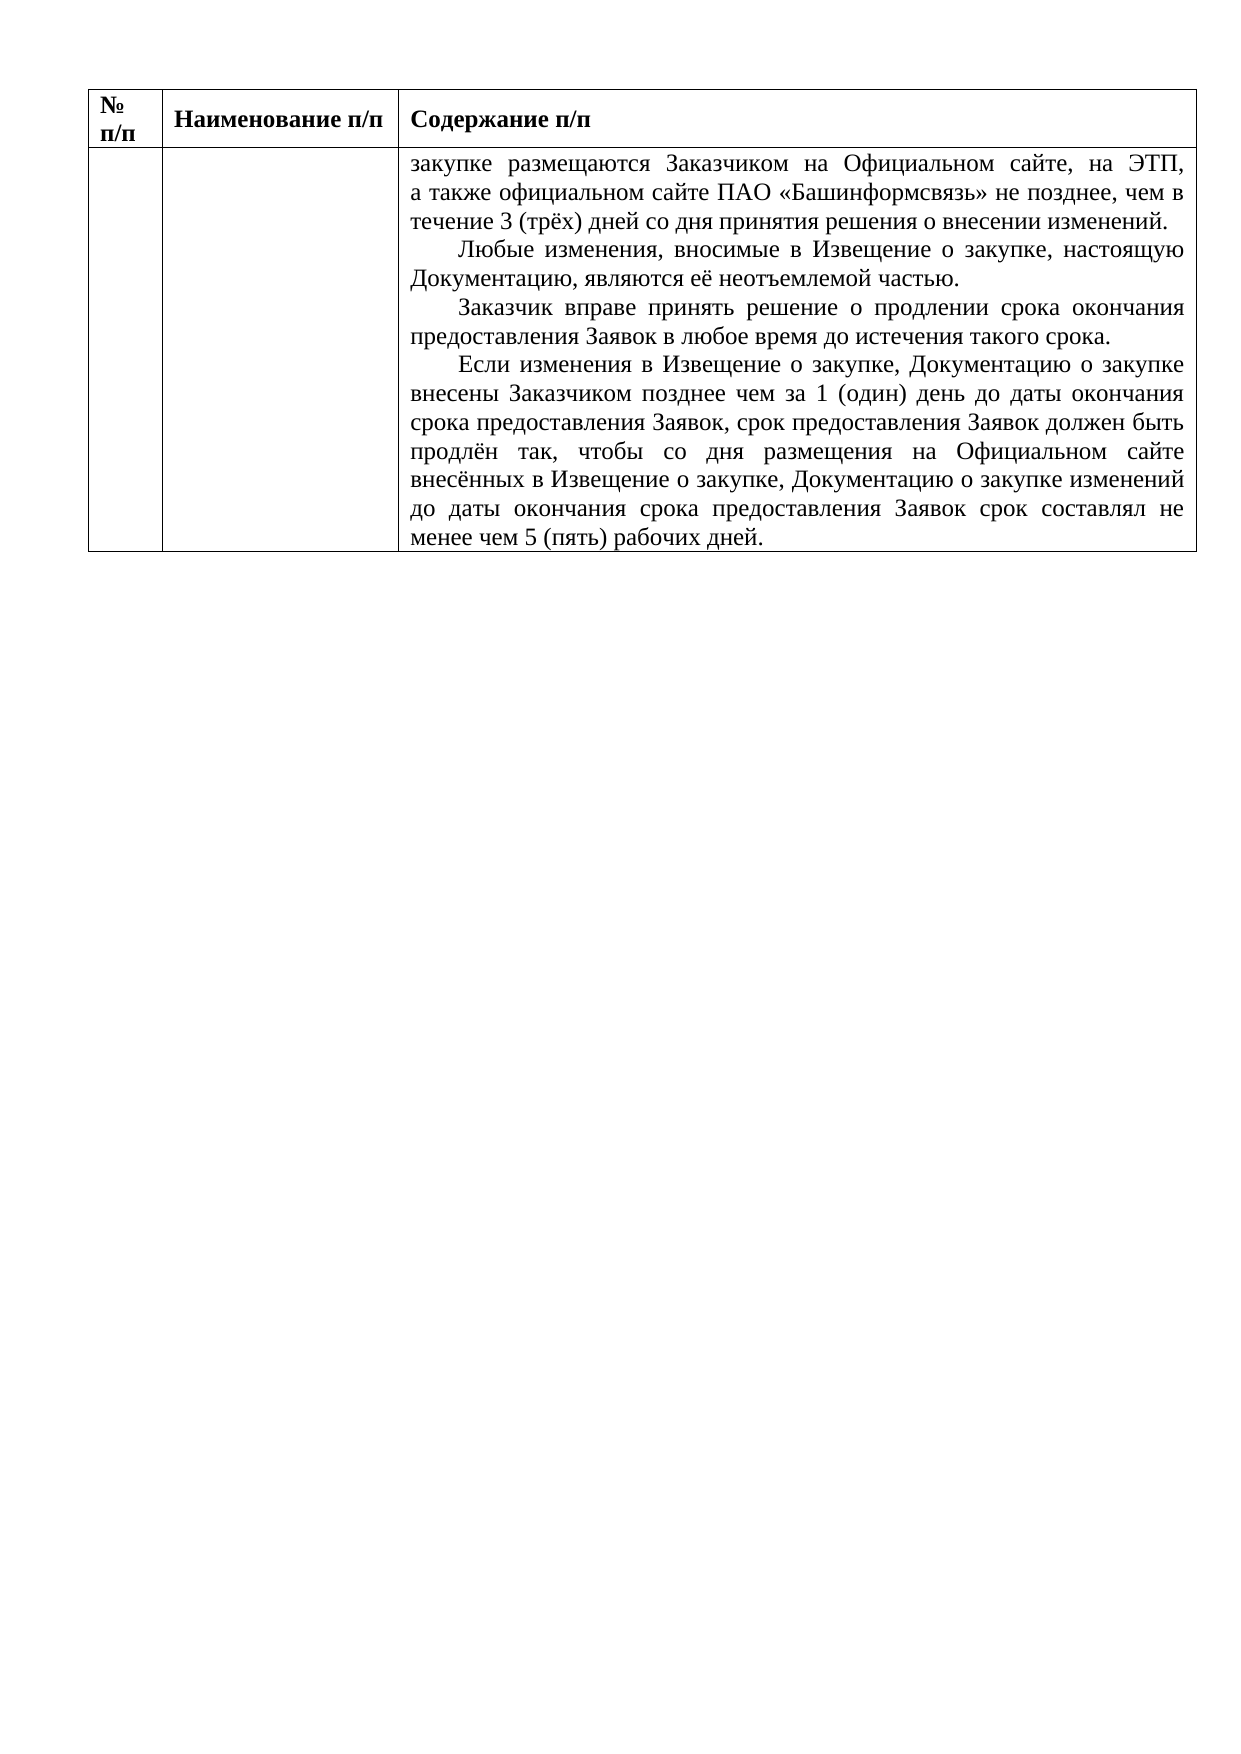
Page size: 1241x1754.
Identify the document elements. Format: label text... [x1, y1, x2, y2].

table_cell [163, 148, 398, 551]
table_cell [89, 148, 162, 551]
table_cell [399, 148, 1196, 551]
table_header Наименование п/п [163, 90, 398, 147]
table_header Содержание п/п [399, 90, 1196, 147]
table_header № п/п [89, 90, 162, 147]
